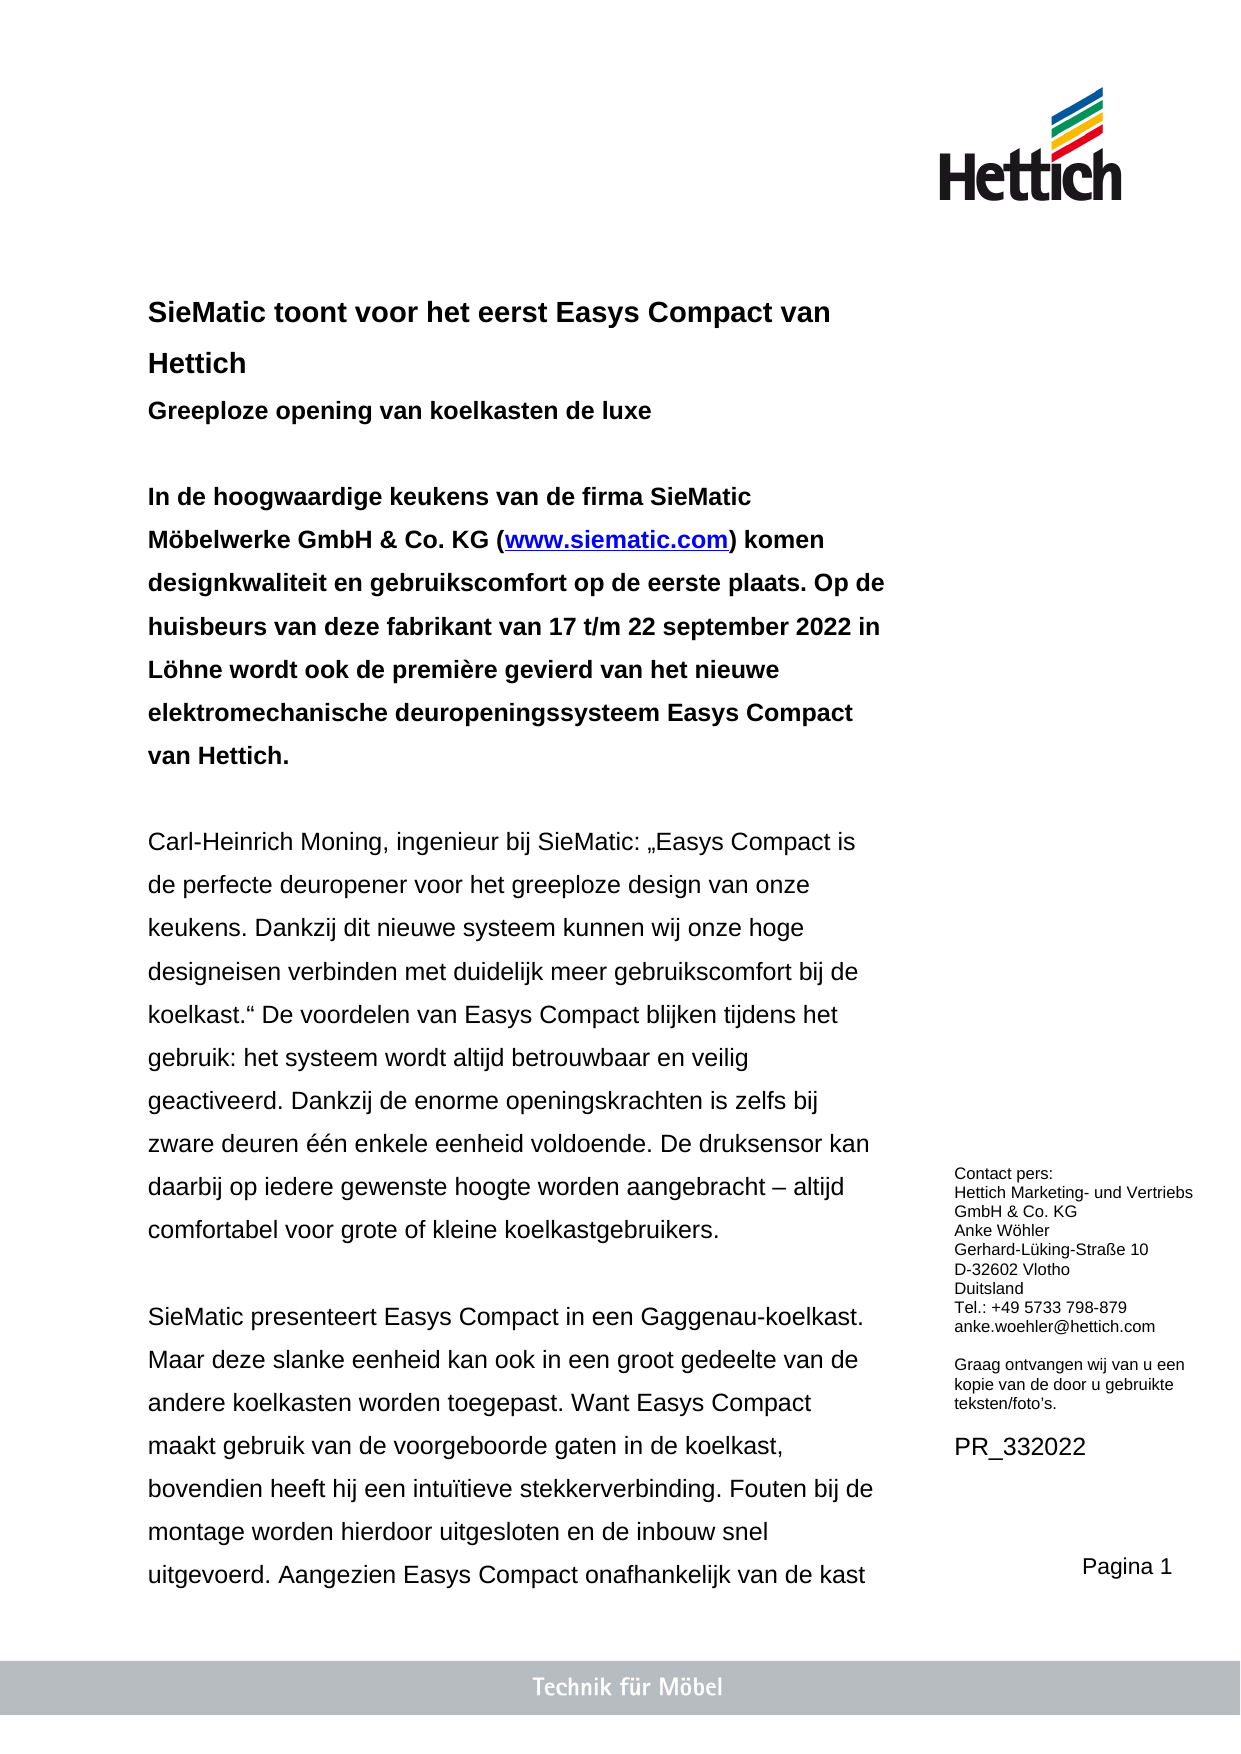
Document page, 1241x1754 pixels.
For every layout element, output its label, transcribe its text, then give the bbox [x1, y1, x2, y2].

text Greeploze opening van koelkasten de luxe [148, 396, 887, 425]
text Carl-Heinrich Moning, ingenieur bij SieMatic: „Easys Compact is de perfecte deuropener voor het greeploze design van onze keukens. Dankzij dit nieuwe systeem kunnen wij onze hoge designeisen verbinden met duidelijk meer gebruikscomfort bij de koelkast.“ De voordelen van Easys Compact blijken tijdens het gebruik: het systeem wordt altijd betrouwbaar en veilig geactiveerd. Dankzij de enorme openingskrachten is zelfs bij zware deuren één enkele eenheid voldoende. De druksensor kan daarbij op iedere gewenste hoogte worden aangebracht – altijd comfortabel voor grote of kleine koelkastgebruikers. [148, 827, 887, 1244]
text In de hoogwaardige keukens van de firma SieMatic Möbelwerke GmbH & Co. KG (www.siematic.com) komen designkwaliteit en gebruikscomfort op de eerste plaats. Op de huisbeurs van deze fabrikant van 17 t/m 22 september 2022 in Löhne wordt ook de première gevierd van het nieuwe elektromechanische deuropeningssysteem Easys Compact van Hettich. [148, 482, 887, 770]
picture [0, 6, 1241, 263]
text SieMatic toont voor het eerst Easys Compact van Hettich [148, 295, 887, 379]
picture [0, 1598, 1241, 1715]
